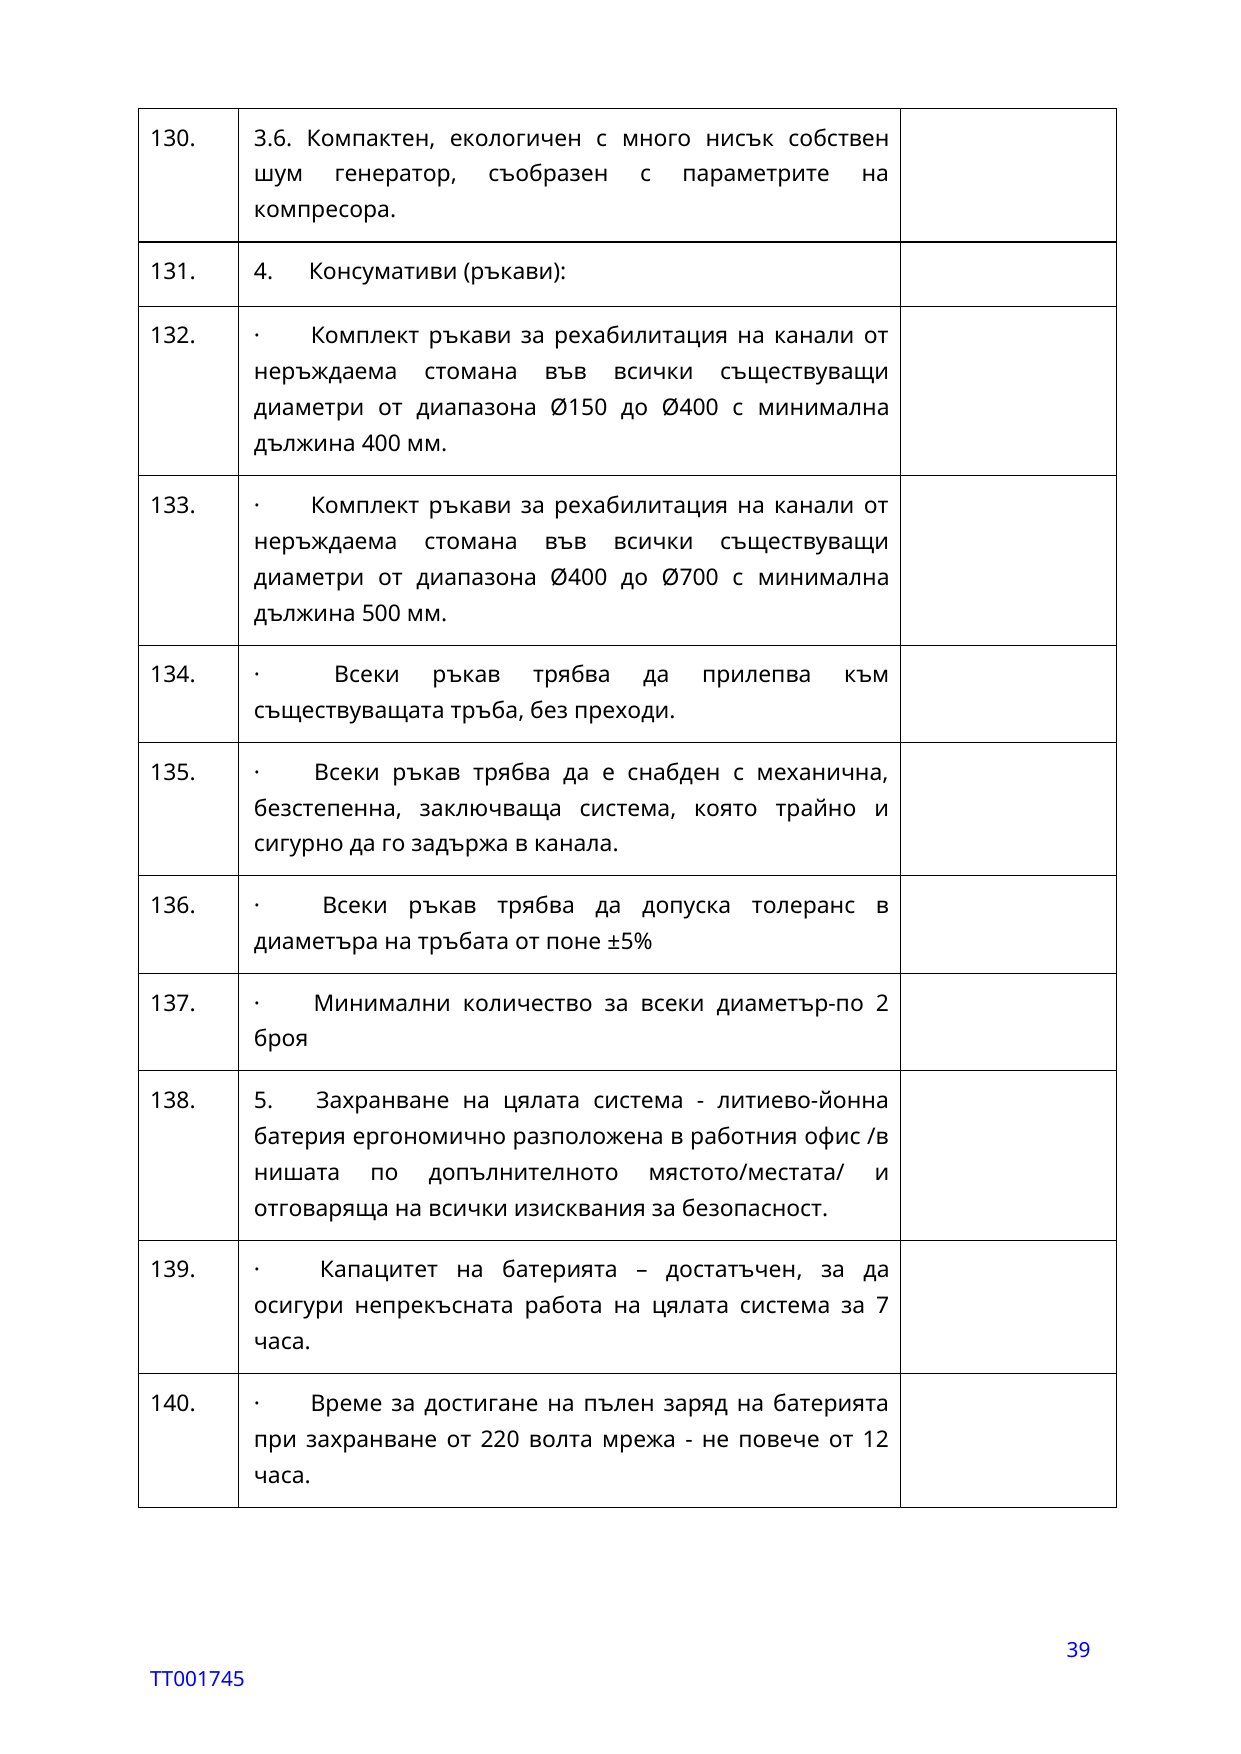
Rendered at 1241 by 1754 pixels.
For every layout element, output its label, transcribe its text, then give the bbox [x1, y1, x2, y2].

table_cell [901, 1374, 1116, 1507]
table_cell [139, 743, 238, 875]
table_cell [901, 307, 1116, 475]
table_cell [139, 307, 238, 475]
table_cell [901, 109, 1116, 241]
table_cell [139, 1071, 238, 1240]
table_cell 4. Консумативи (ръкави): [239, 243, 900, 306]
table_cell · Комплект ръкави за рехабилитация на канали от неръждаема стомана във всички съществуващи диаметри от диапазона Ø400 до Ø700 с минимална дължина 500 мм. [239, 476, 900, 644]
table_cell [901, 974, 1116, 1070]
table_cell 3.6. Компактен, екологичен с много нисък собствен шум генератор, съобразен с параметрите на компресора. [239, 109, 900, 241]
table_cell 5. Захранване на цялата система - литиево-йонна батерия ергономично разположена в работния офис /в нишата по допълнителното мястото/местата/ и отговаряща на всички изисквания за безопасност. [239, 1071, 900, 1240]
table_cell [139, 476, 238, 644]
table_cell · Време за достигане на пълен заряд на батерията при захранване от 220 волта мрежа - не повече от 12 часа. [239, 1374, 900, 1507]
table_cell · Капацитет на батерията – достатъчен, за да осигури непрекъсната работа на цялата система за 7 часа. [239, 1241, 900, 1373]
table_cell [901, 243, 1116, 306]
table_cell [901, 646, 1116, 742]
table_cell [901, 1241, 1116, 1373]
table_cell [901, 876, 1116, 973]
table_cell [139, 243, 238, 306]
table_cell [139, 876, 238, 973]
table_cell · Всеки ръкав трябва да е снабден с механична, безстепенна, заключваща система, която трайно и сигурно да го задържа в канала. [239, 743, 900, 875]
table_cell · Комплект ръкави за рехабилитация на канали от неръждаема стомана във всички съществуващи диаметри от диапазона Ø150 до Ø400 с минимална дължина 400 мм. [239, 307, 900, 475]
table_cell · Всеки ръкав трябва да прилепва към съществуващата тръба, без преходи. [239, 646, 900, 742]
table_cell · Всеки ръкав трябва да допуска толеранс в диаметъра на тръбата от поне ±5% [239, 876, 900, 973]
table_cell [139, 1241, 238, 1373]
table_cell · Минимални количество за всеки диаметър-по 2 броя [239, 974, 900, 1070]
table_cell [901, 743, 1116, 875]
table_cell [139, 974, 238, 1070]
table_cell [139, 1374, 238, 1507]
table_cell [901, 1071, 1116, 1240]
table_cell [139, 646, 238, 742]
table_cell [901, 476, 1116, 644]
table_cell [139, 109, 238, 241]
